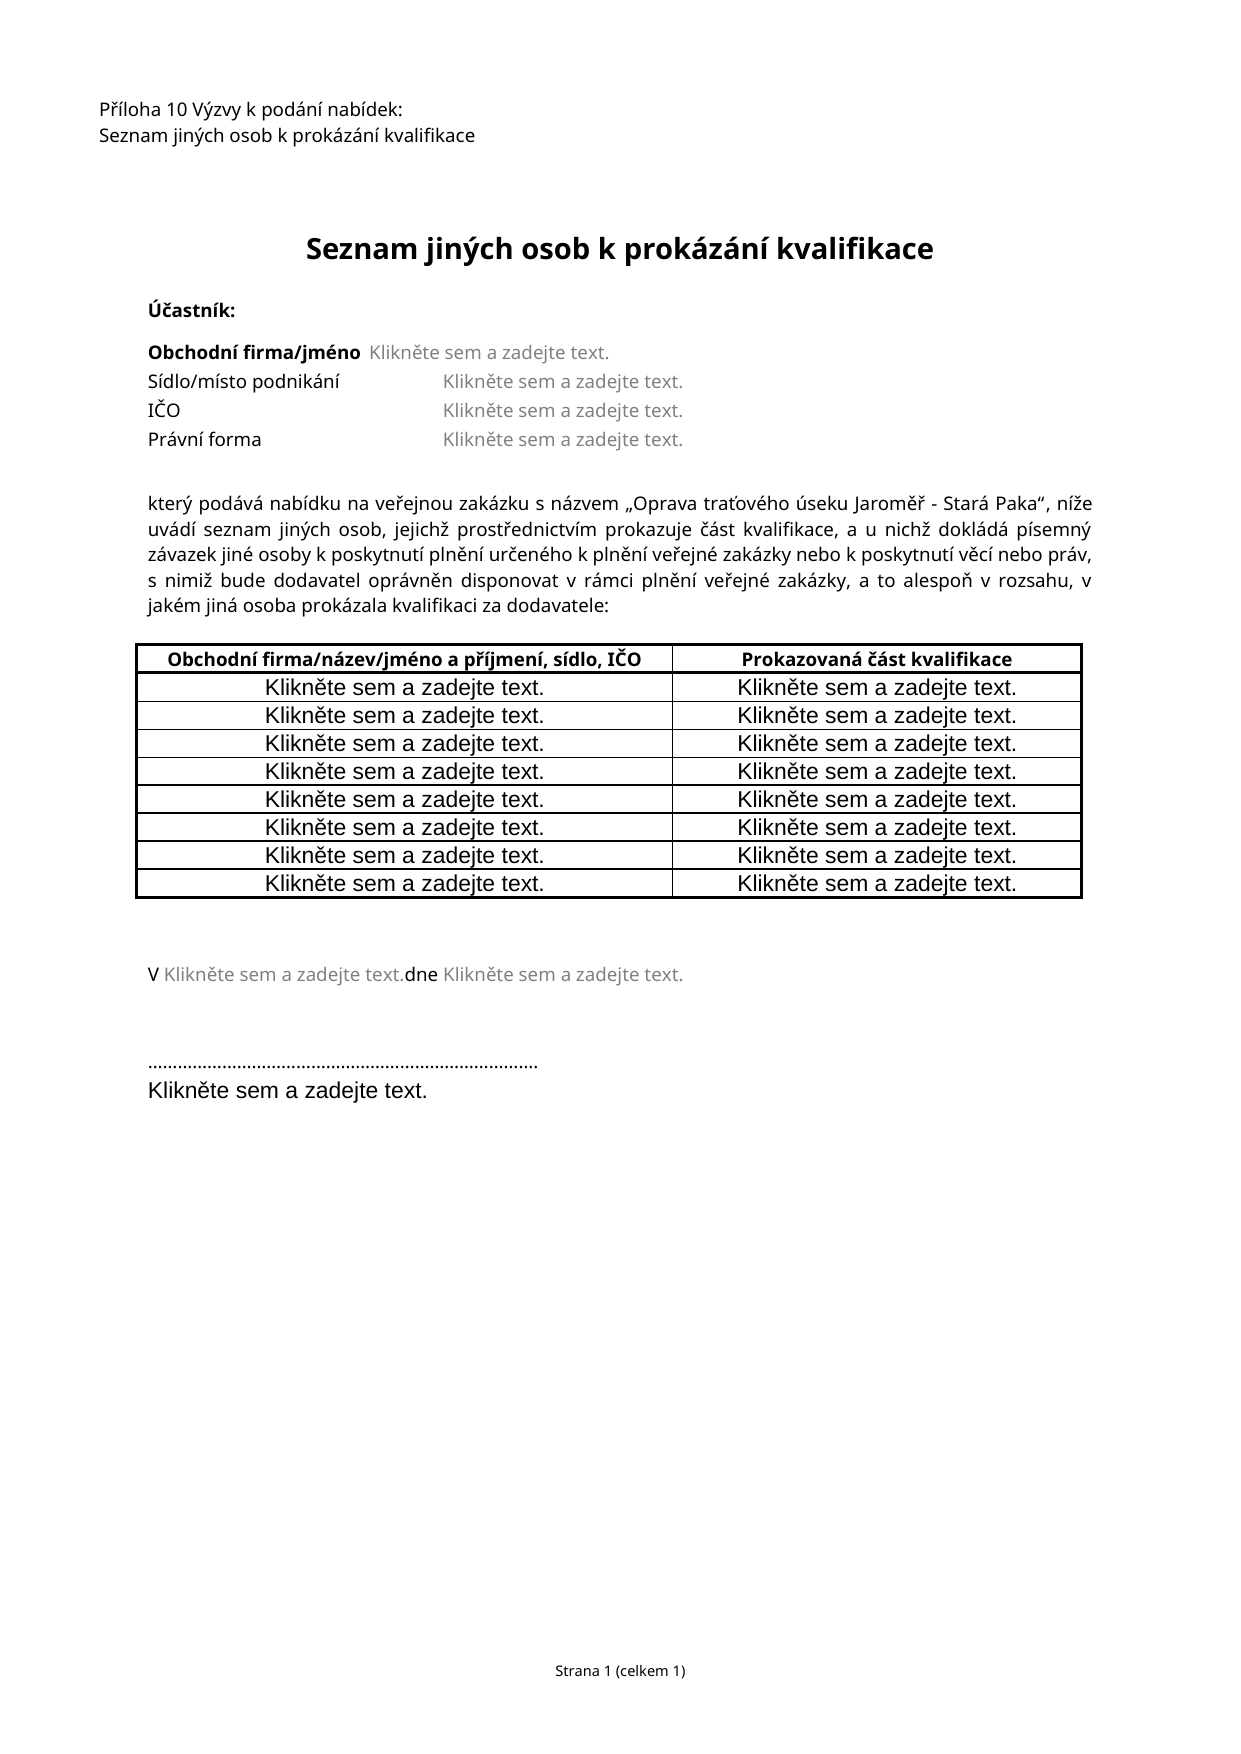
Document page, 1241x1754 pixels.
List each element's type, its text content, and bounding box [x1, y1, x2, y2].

text Účastník: [148, 293, 1093, 324]
table_header Obchodní firma/název/jméno a příjmení, sídlo, IČO [138, 646, 672, 671]
table_header Prokazovaná část kvalifikace [673, 646, 1080, 671]
text ……………………………………………………………………. [148, 1045, 1092, 1074]
text Právní forma [148, 423, 1093, 452]
text IČO [148, 394, 1093, 423]
text Sídlo/místo podnikání [148, 365, 1093, 394]
text V dne [148, 957, 1092, 987]
title Seznam jiných osob k prokázání kvalifikace [148, 228, 1093, 268]
text Obchodní firma/jméno [148, 336, 1093, 365]
text který podává nabídku na veřejnou zakázku s názvem „Oprava traťového úseku Jaroměř - Stará Paka“, níže uvádí seznam jiných osob, jejichž prostřednictvím prokazuje část kvalifikace, a u nichž dokládá písemný závazek jiné osoby k poskytnutí plnění určeného k plnění veřejné zakázky nebo k poskytnutí věcí nebo práv, s nimiž bude dodavatel oprávněn disponovat v rámci plnění veřejné zakázky, a to alespoň v rozsahu, v jakém jiná osoba prokázala kvalifikaci za dodavatele: [148, 490, 1093, 618]
